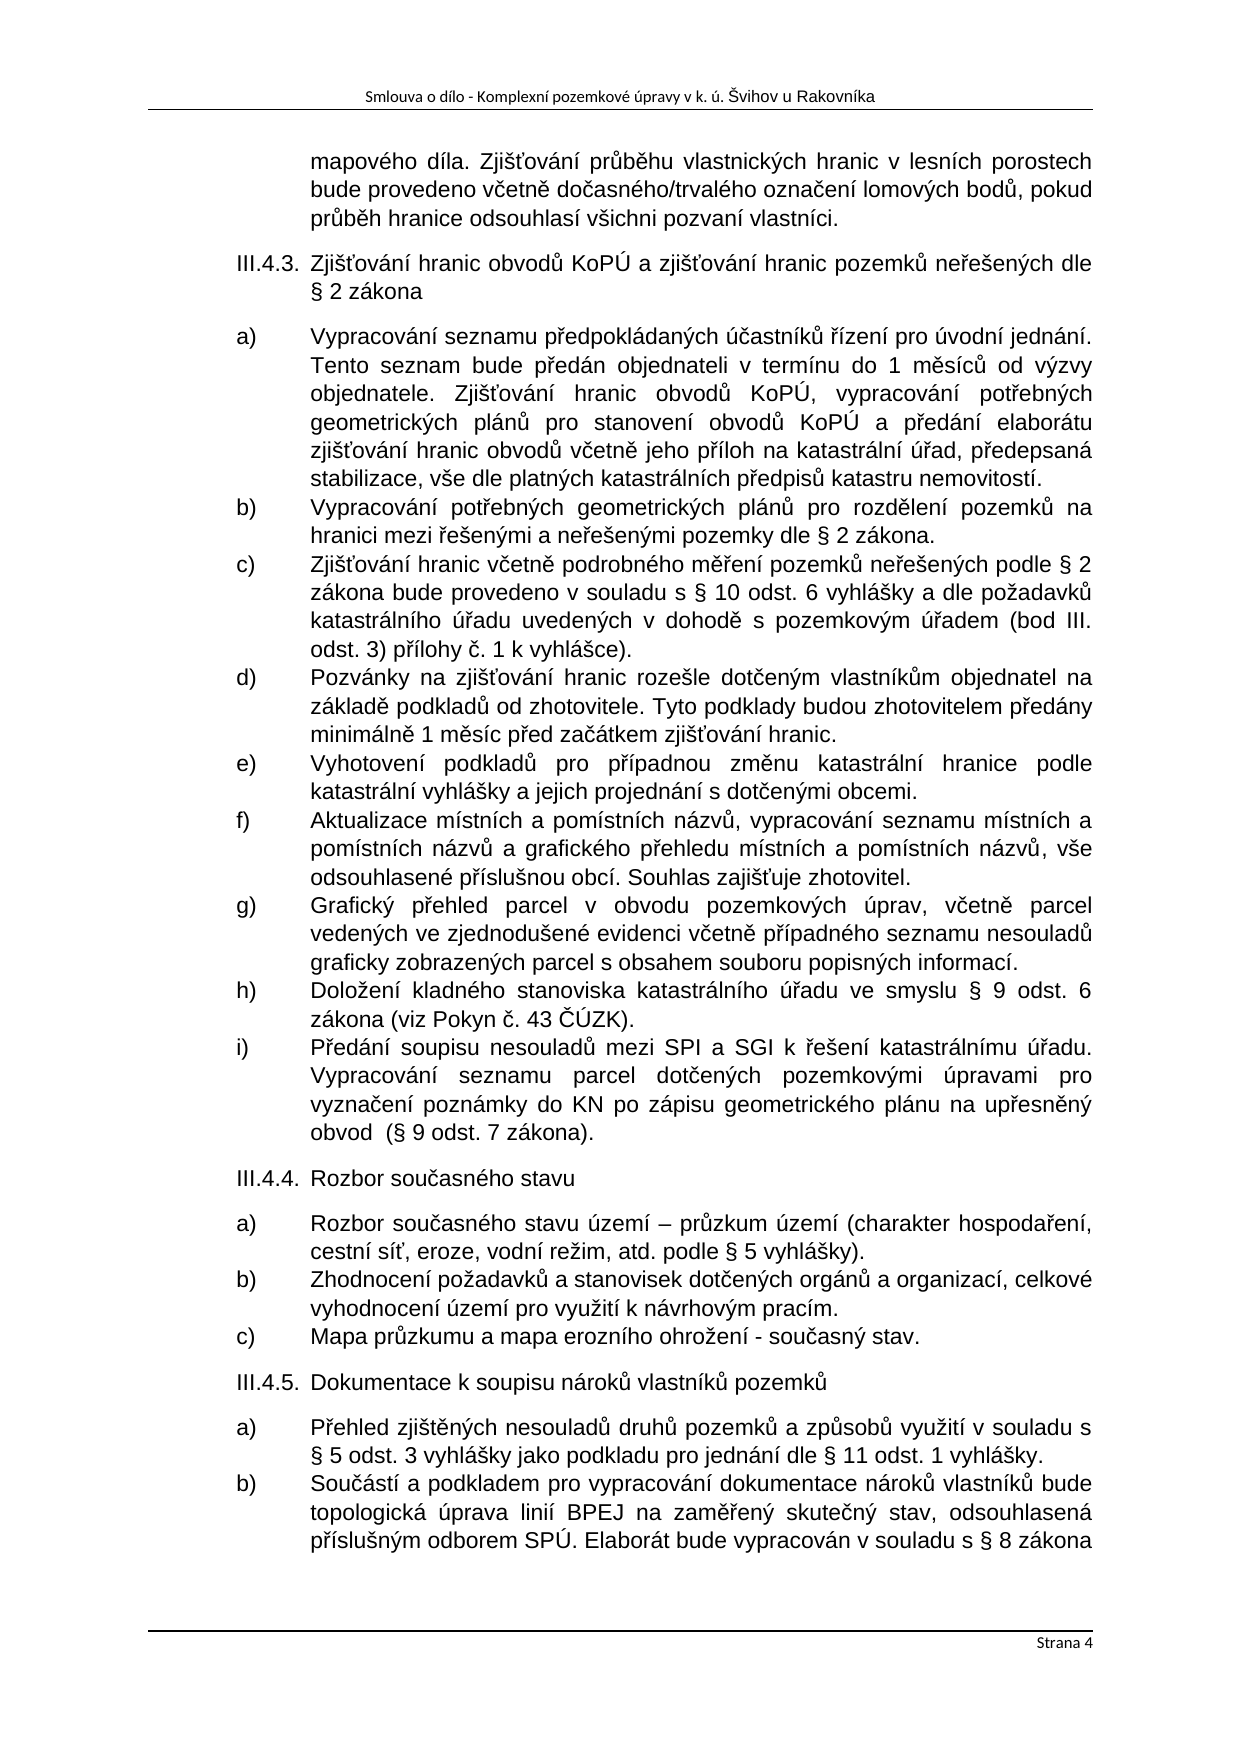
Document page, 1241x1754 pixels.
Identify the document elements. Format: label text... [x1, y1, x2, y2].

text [236, 1470, 1093, 1554]
text Doložení kladného stanoviska katastrálního úřadu ve smyslu § 9 odst. 6 zákona (viz Pokyn č. 43 ČÚZK). [236, 977, 1093, 1032]
text Vypracování potřebných geometrických plánů pro rozdělení pozemků na hranici mezi řešenými a neřešenými pozemky dle § 2 zákona. [236, 494, 1093, 548]
text Předání soupisu nesouladů mezi SPI a SGI k řešení katastrálnímu úřadu. Vypracování seznamu parcel dotčených pozemkovými úpravami pro vyznačení poznámky do KN po zápisu geometrického plánu na upřesněný obvod (§ 9 odst. 7 zákona). [236, 1034, 1093, 1146]
text Grafický přehled parcel v obvodu pozemkových úprav, včetně parcel vedených ve zjednodušené evidenci včetně případného seznamu nesouladů graficky zobrazených parcel s obsahem souboru popisných informací. [236, 892, 1093, 975]
text Vypracování seznamu předpokládaných účastníků řízení pro úvodní jednání. Tento seznam bude předán objednateli v termínu do 1 měsíců od výzvy objednatele. Zjišťování hranic obvodů KoPÚ, vypracování potřebných geometrických plánů pro stanovení obvodů KoPÚ a předání elaborátu zjišťování hranic obvodů včetně jeho příloh na katastrální úřad, předepsaná stabilizace, vše dle platných katastrálních předpisů katastru nemovitostí. [236, 323, 1093, 492]
text Dokumentace k soupisu nároků vlastníků pozemků [236, 1368, 1093, 1395]
text Mapa průzkumu a mapa erozního ohrožení - současný stav. [236, 1323, 1093, 1350]
text Zjišťování hranic obvodů KoPÚ a zjišťování hranic pozemků neřešených dle § 2 zákona [236, 249, 1093, 304]
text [236, 148, 1093, 231]
text Aktualizace místních a pomístních názvů, vypracování seznamu místních a pomístních názvů a grafického přehledu místních a pomístních názvů, vše odsouhlasené příslušnou obcí. Souhlas zajišťuje zhotovitel. [236, 807, 1093, 890]
text Rozbor současného stavu území – průzkum území (charakter hospodaření, cestní síť, eroze, vodní režim, atd. podle § 5 vyhlášky). [236, 1209, 1093, 1264]
text Pozvánky na zjišťování hranic rozešle dotčeným vlastníkům objednatel na základě podkladů od zhotovitele. Tyto podklady budou zhotovitelem předány minimálně 1 měsíc před začátkem zjišťování hranic. [236, 664, 1093, 748]
text Vyhotovení podkladů pro případnou změnu katastrální hranice podle katastrální vyhlášky a jejich projednání s dotčenými obcemi. [236, 750, 1093, 804]
text Rozbor současného stavu [236, 1164, 1093, 1191]
text Zjišťování hranic včetně podrobného měření pozemků neřešených podle § 2 zákona bude provedeno v souladu s § 10 odst. 6 vyhlášky a dle požadavků katastrálního úřadu uvedených v dohodě s pozemkovým úřadem (bod III. odst. 3) přílohy č. 1 k vyhlášce). [236, 551, 1093, 662]
text Zhodnocení požadavků a stanovisek dotčených orgánů a organizací, celkové vyhodnocení území pro využití k návrhovým pracím. [236, 1266, 1093, 1321]
text Přehled zjištěných nesouladů druhů pozemků a způsobů využití v souladu s § 5 odst. 3 vyhlášky jako podkladu pro jednání dle § 11 odst. 1 vyhlášky. [236, 1413, 1093, 1468]
